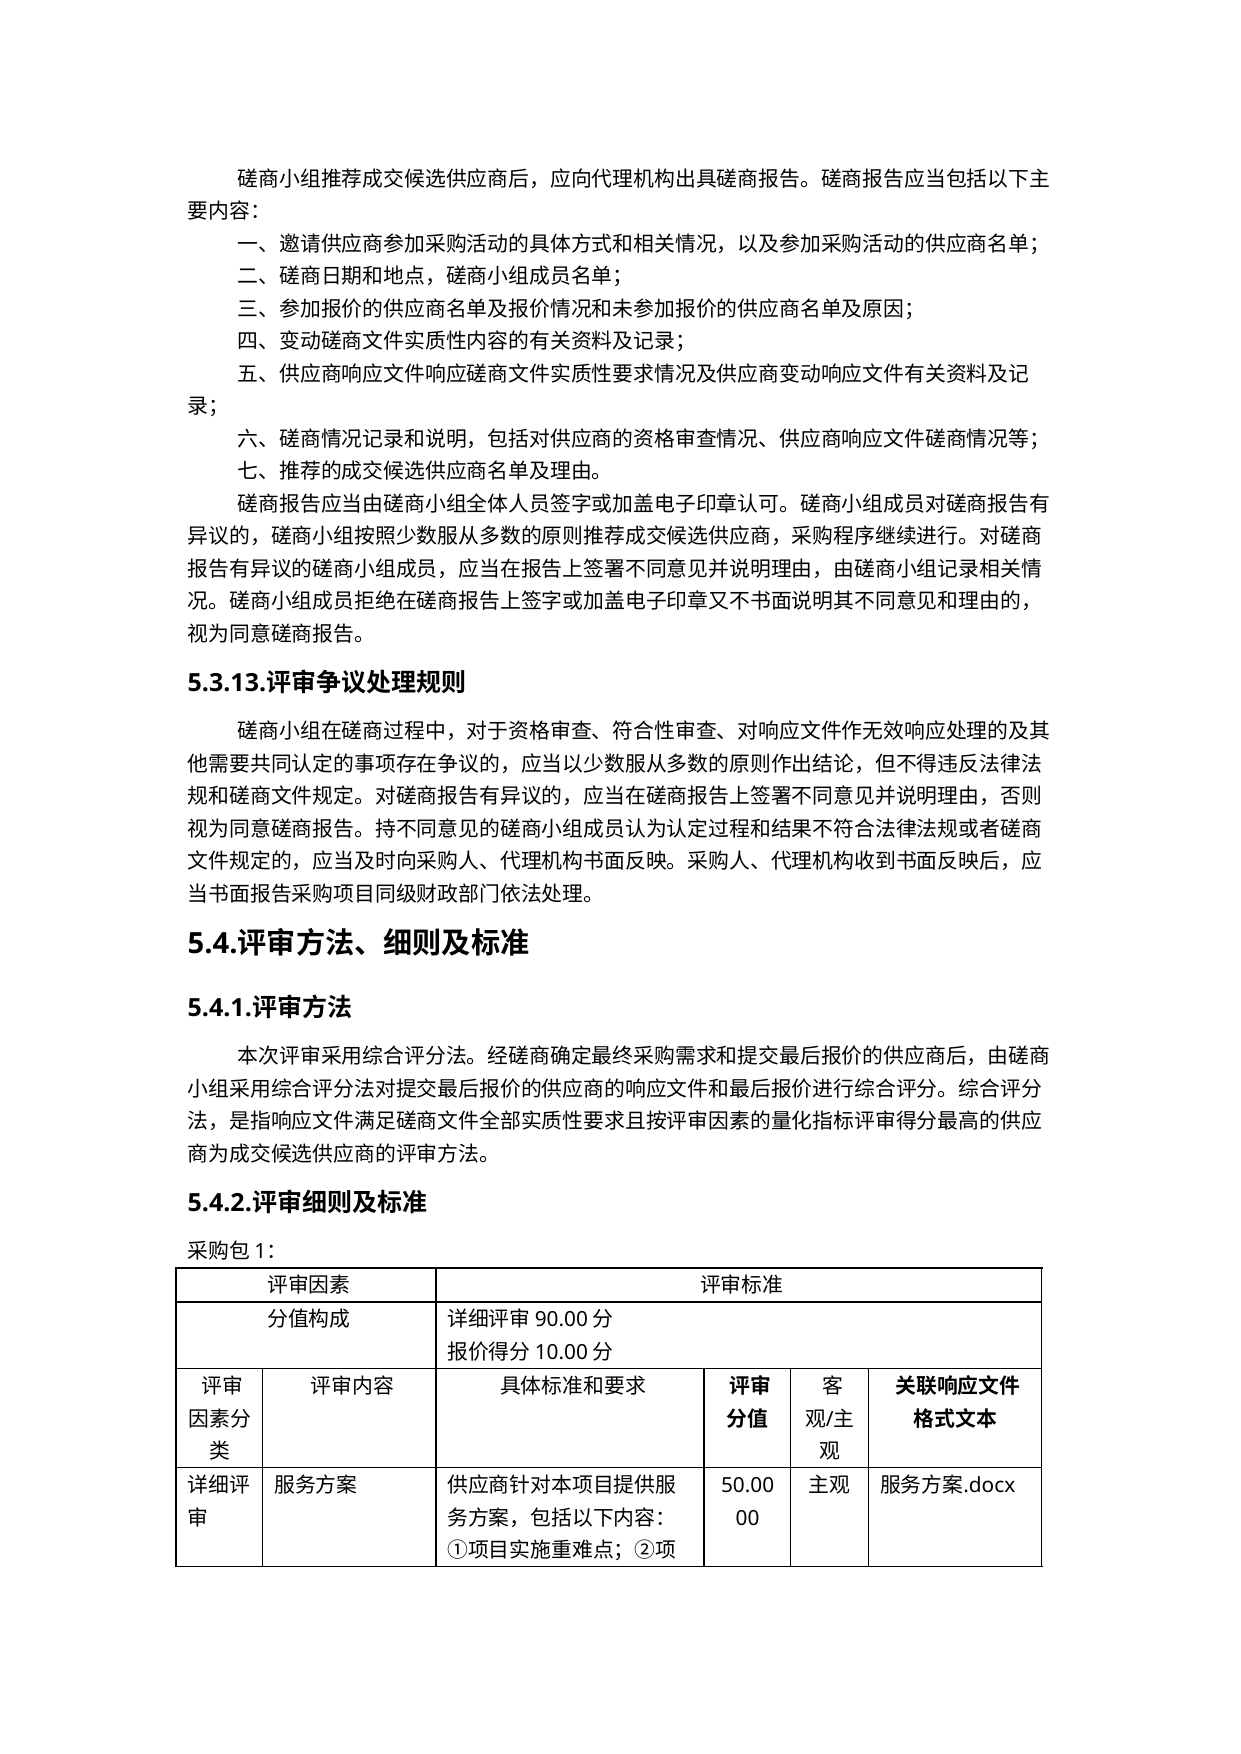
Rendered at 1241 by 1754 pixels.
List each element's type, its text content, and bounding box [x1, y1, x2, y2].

table_cell 评审分值 [705, 1369, 790, 1467]
table_cell 客观/主观 [791, 1369, 868, 1467]
text 一、邀请供应商参加采购活动的具体方式和相关情况，以及参加采购活动的供应商名单； [187, 227, 1053, 259]
text 磋商小组在磋商过程中，对于资格审查、符合性审查、对响应文件作无效响应处理的及其他需要共同认定的事项存在争议的，应当以少数服从多数的原则作出结论，但不得违反法律法规和磋商文件规定。对磋商报告有异议的，应当在磋商报告上签署不同意见并说明理由，否则视为同意磋商报告。持不同意见的磋商小组成员认为认定过程和结果不符合法律法规或者磋商文件规定的，应当及时向采购人、代理机构书面反映。采购人、代理机构收到书面反映后，应当书面报告采购项目同级财政部门依法处理。 [187, 714, 1053, 909]
table_cell 评审内容 [263, 1369, 435, 1467]
text 三、参加报价的供应商名单及报价情况和未参加报价的供应商名单及原因； [187, 292, 1053, 324]
text 5.4.评审方法、细则及标准 [187, 909, 1053, 974]
table_cell 50.0000 [705, 1468, 790, 1566]
table_cell 主观 [791, 1468, 868, 1566]
text 5.3.13.评审争议处理规则 [187, 649, 1053, 714]
text 5.4.1.评审方法 [187, 974, 1053, 1039]
text 四、变动磋商文件实质性内容的有关资料及记录； [187, 324, 1053, 357]
text 磋商小组推荐成交候选供应商后，应向代理机构出具磋商报告。磋商报告应当包括以下主要内容： [187, 162, 1053, 227]
text 本次评审采用综合评分法。经磋商确定最终采购需求和提交最后报价的供应商后，由磋商小组采用综合评分法对提交最后报价的供应商的响应文件和最后报价进行综合评分。综合评分法，是指响应文件满足磋商文件全部实质性要求且按评审因素的量化指标评审得分最高的供应商为成交候选供应商的评审方法。 [187, 1039, 1053, 1169]
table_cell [437, 1468, 703, 1566]
text 二、磋商日期和地点，磋商小组成员名单； [187, 259, 1053, 292]
table_cell 服务方案.docx [869, 1468, 1041, 1566]
text 5.4.2.评审细则及标准 [187, 1169, 1053, 1234]
table_header 评审因素 [177, 1269, 435, 1301]
table_cell 评审因素分类 [177, 1369, 262, 1467]
table_cell 关联响应文件格式文本 [869, 1369, 1041, 1467]
text 七、推荐的成交候选供应商名单及理由。 [187, 454, 1053, 487]
text 磋商报告应当由磋商小组全体人员签字或加盖电子印章认可。磋商小组成员对磋商报告有异议的，磋商小组按照少数服从多数的原则推荐成交候选供应商，采购程序继续进行。对磋商报告有异议的磋商小组成员，应当在报告上签署不同意见并说明理由，由磋商小组记录相关情况。磋商小组成员拒绝在磋商报告上签字或加盖电子印章又不书面说明其不同意见和理由的，视为同意磋商报告。 [187, 487, 1053, 649]
table_cell 服务方案 [263, 1468, 435, 1566]
text 六、磋商情况记录和说明，包括对供应商的资格审查情况、供应商响应文件磋商情况等； [187, 422, 1053, 454]
table_cell 具体标准和要求 [437, 1369, 703, 1467]
text 五、供应商响应文件响应磋商文件实质性要求情况及供应商变动响应文件有关资料及记录； [187, 357, 1053, 422]
table_cell 分值构成 [177, 1303, 435, 1368]
table_cell 详细评审 [177, 1468, 262, 1566]
text 采购包1： [187, 1234, 1053, 1267]
table_cell 详细评审90.00分 报价得分10.00分 [437, 1303, 1041, 1368]
table_header 评审标准 [437, 1269, 1041, 1301]
